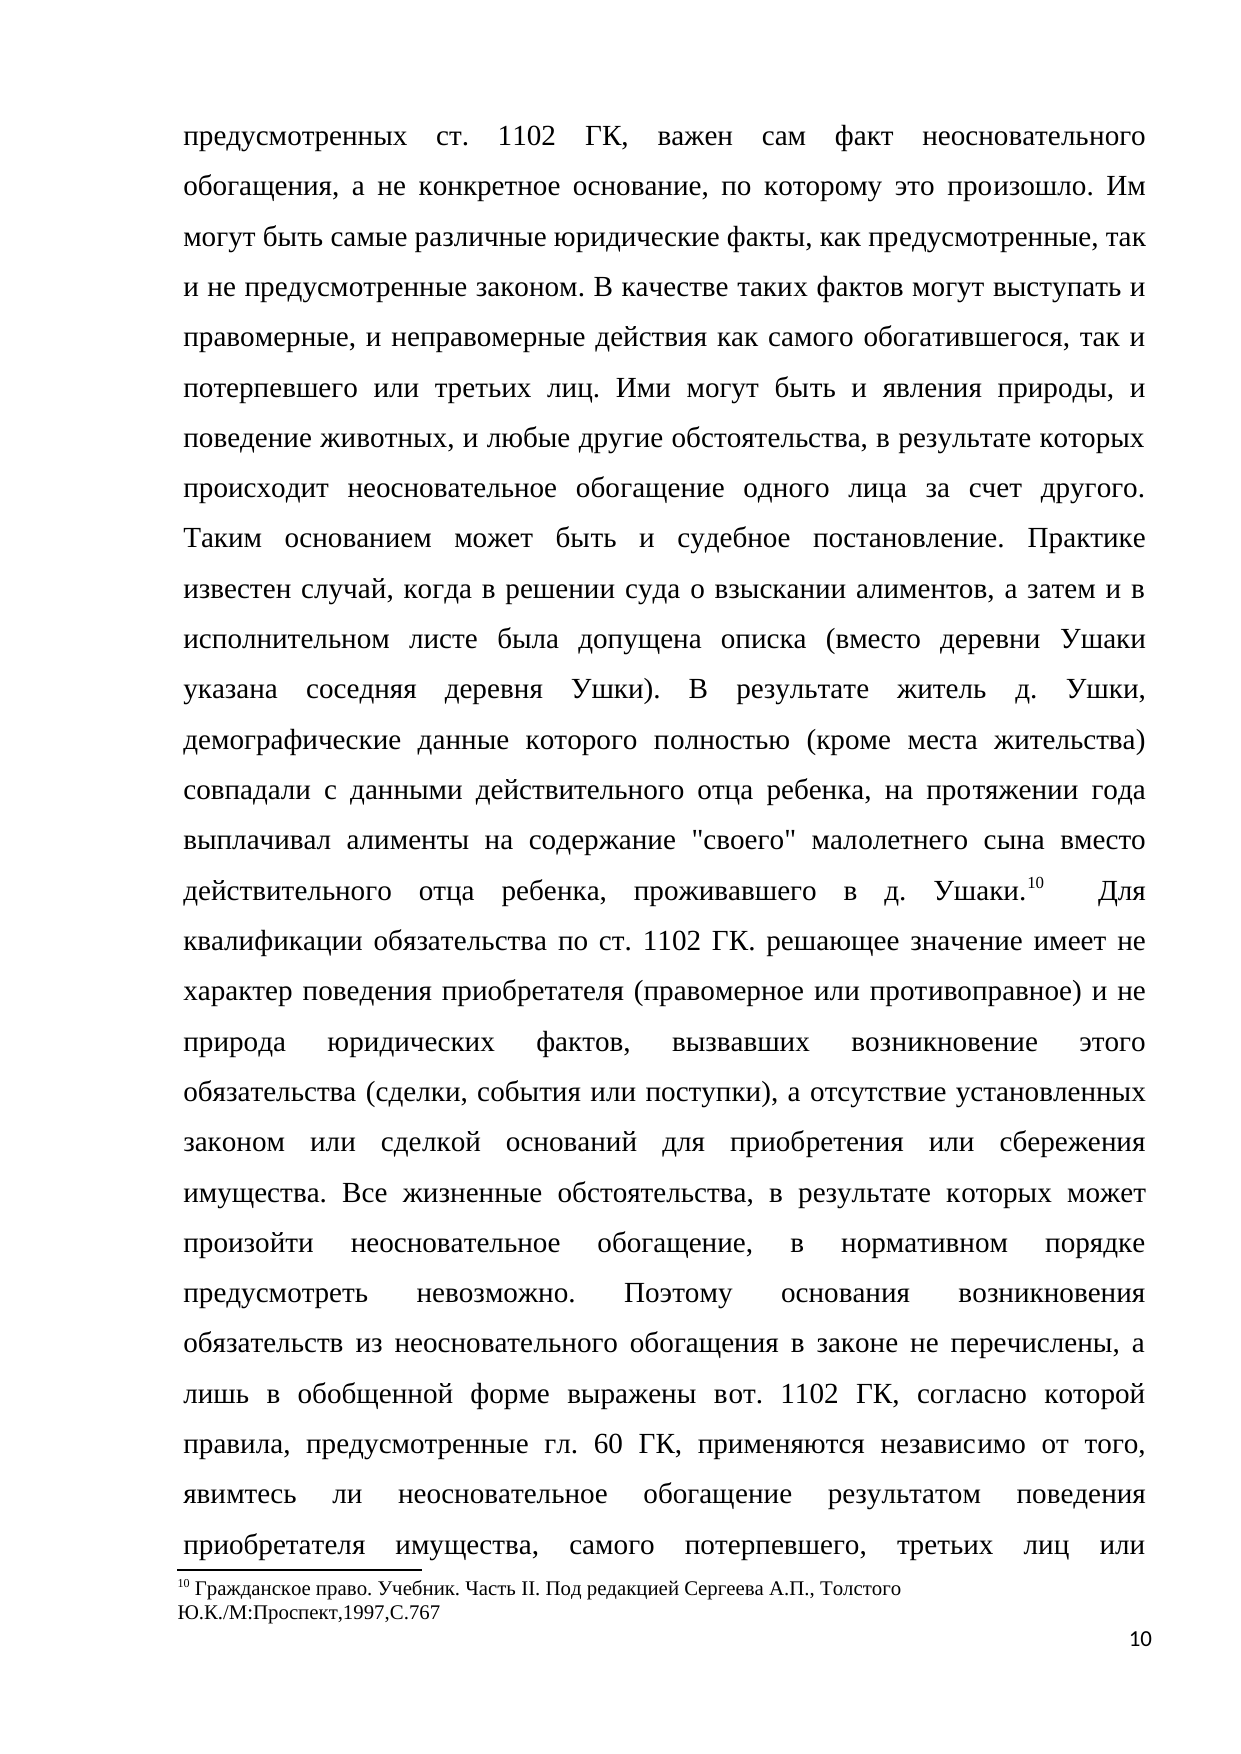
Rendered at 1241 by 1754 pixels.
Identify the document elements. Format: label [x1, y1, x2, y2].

text [183, 118, 1146, 1560]
